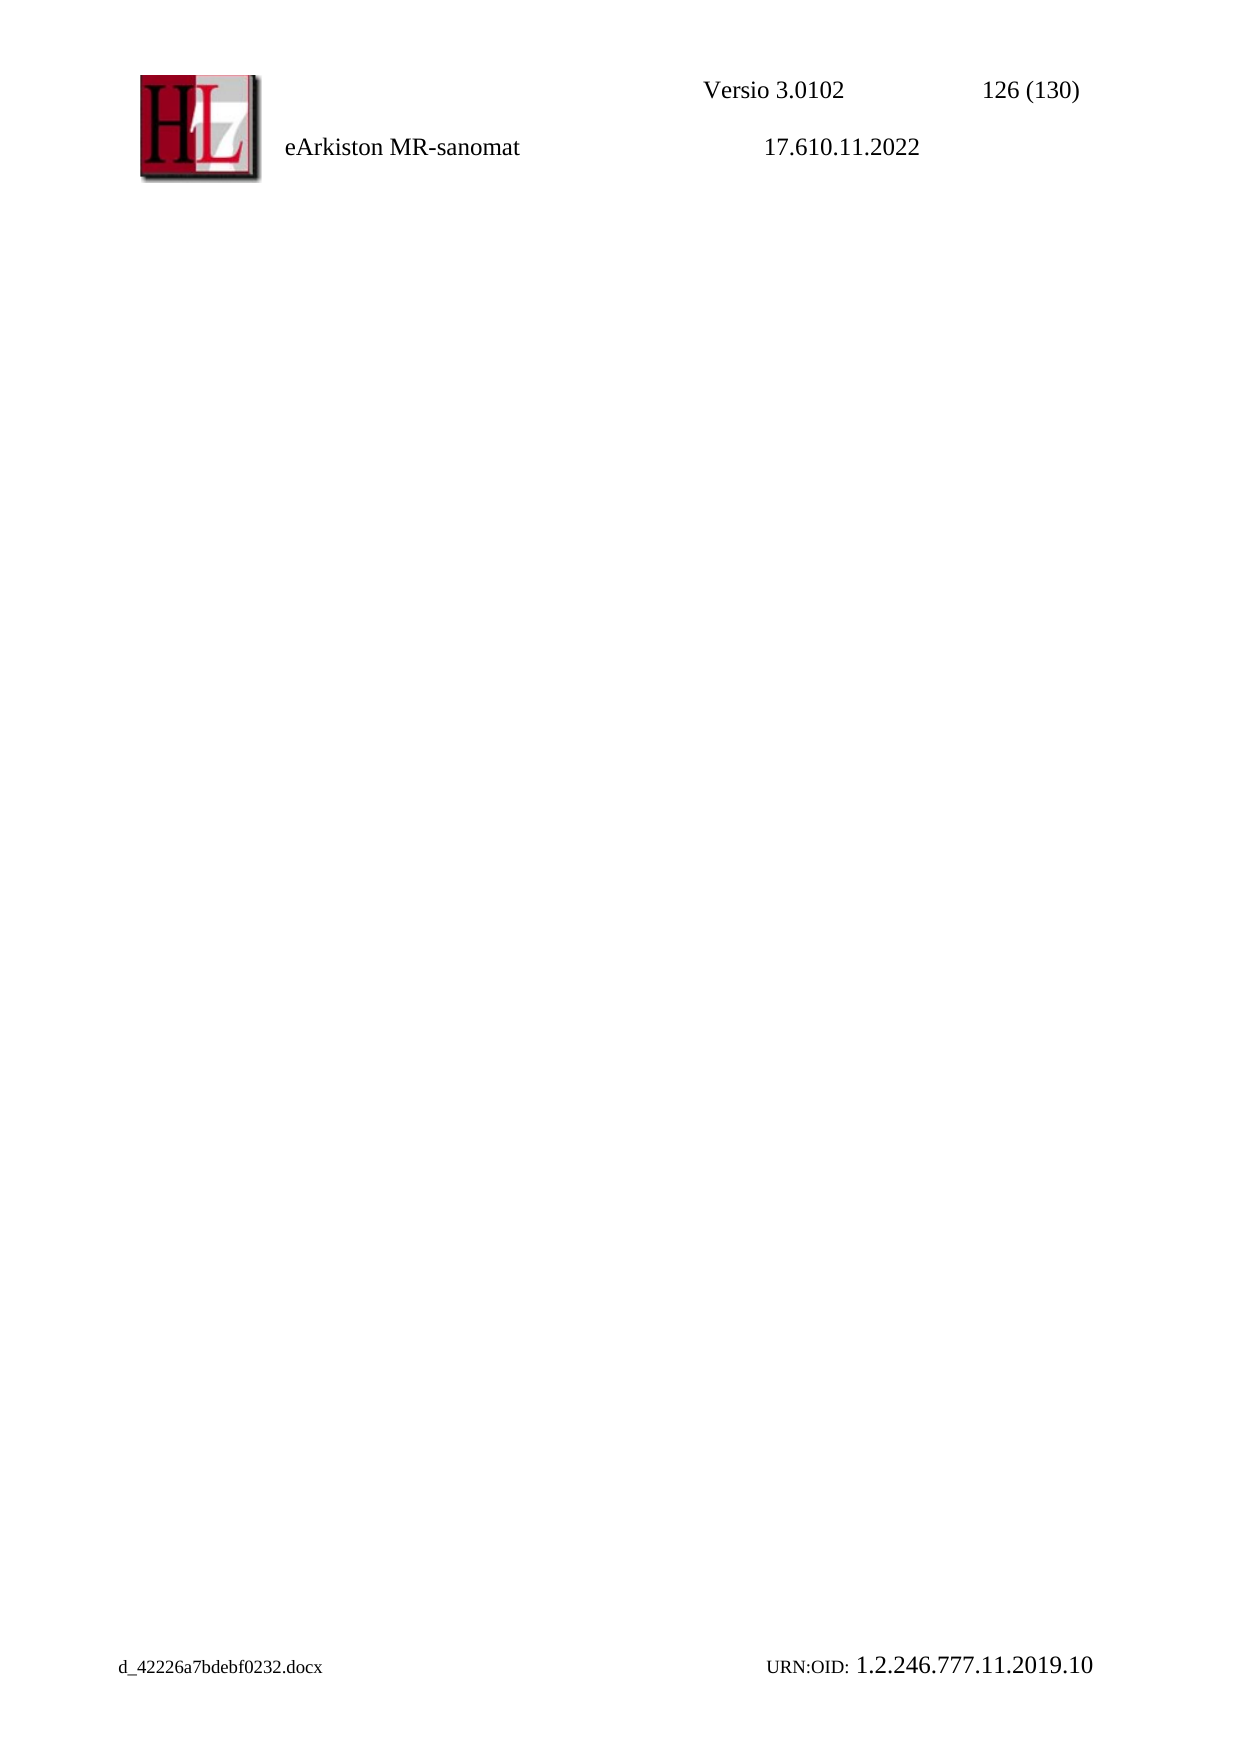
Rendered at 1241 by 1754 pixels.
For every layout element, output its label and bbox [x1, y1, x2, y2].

picture [140, 75, 263, 183]
